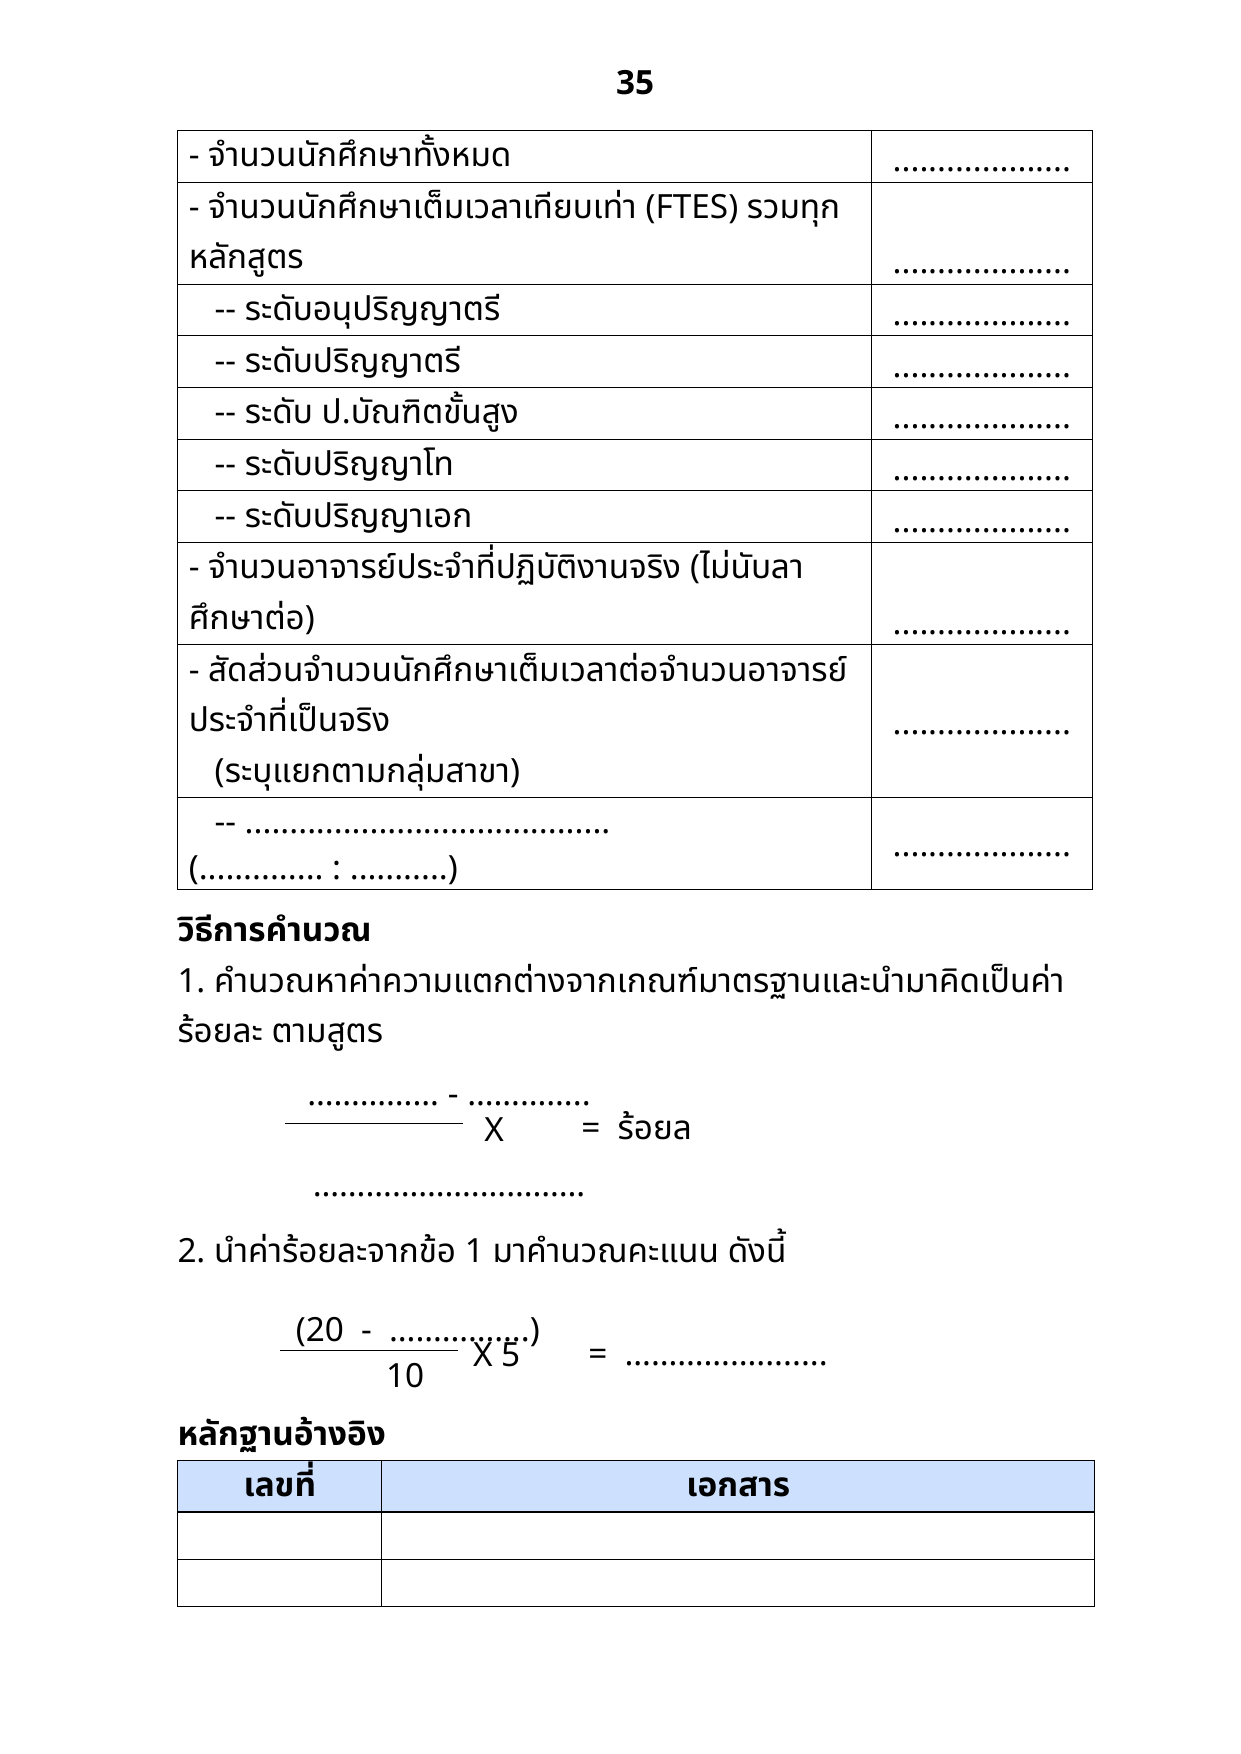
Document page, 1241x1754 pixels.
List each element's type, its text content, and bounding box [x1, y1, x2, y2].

table_cell .................... [872, 440, 1092, 490]
table_cell -- ระดับอนุปริญญาตรี [178, 285, 871, 335]
table_cell [178, 1513, 381, 1559]
table_cell .................... [872, 388, 1092, 439]
text 2. นำค่าร้อยละจากข้อ 1 มาคำนวณคะแนน ดังนี้ [177, 1227, 1092, 1278]
table_cell -- ระดับ ป.บัณฑิตขั้นสูง [178, 388, 871, 439]
text (20 - …………….) [177, 1306, 1092, 1352]
table_header เลขที่ [178, 1461, 381, 1511]
text 1. คำนวณหาค่าความแตกต่างจากเกณฑ์มาตรฐานและนำมาคิดเป็นค่าร้อยละ ตามสูตร [177, 957, 1092, 1058]
table_cell .................... [872, 131, 1092, 182]
table_cell -- ......................................... (.............. : ...........) [178, 798, 871, 889]
table_cell -- ระดับปริญญาเอก [178, 491, 871, 542]
table_cell .................... [872, 798, 1092, 889]
table_cell .................... [872, 336, 1092, 387]
text 10 [177, 1352, 1092, 1397]
table_cell -- ระดับปริญญาตรี [178, 336, 871, 387]
table_cell - สัดส่วนจำนวนนักศึกษาเต็มเวลาต่อจำนวนอาจารย์ประจำที่เป็นจริง (ระบุแยกตามกลุ่มสาขา) [178, 645, 871, 797]
table_cell -- ระดับปริญญาโท [178, 440, 871, 490]
table_cell - จำนวนนักศึกษาทั้งหมด [178, 131, 871, 182]
table_cell [178, 1560, 381, 1606]
table_cell .................... [872, 491, 1092, 542]
table_cell [382, 1560, 1094, 1606]
table_header เอกสาร [382, 1461, 1094, 1511]
table_cell - จำนวนอาจารย์ประจำที่ปฏิบัติงานจริง (ไม่นับลาศึกษาต่อ) [178, 543, 871, 644]
text หลักฐานอ้างอิง [177, 1409, 1092, 1460]
table_cell [382, 1513, 1094, 1559]
text …………… - ………….. [177, 1070, 1092, 1116]
table_cell .................... [872, 285, 1092, 335]
text วิธีการคำนวณ [177, 906, 1092, 957]
table_cell .................... [872, 543, 1092, 644]
table_cell - จำนวนนักศึกษาเต็มเวลาเทียบเท่า (FTES) รวมทุกหลักสูตร [178, 183, 871, 284]
table_cell .................... [872, 183, 1092, 284]
text ……………….………… [177, 1161, 1092, 1206]
table_cell .................... [872, 645, 1092, 797]
